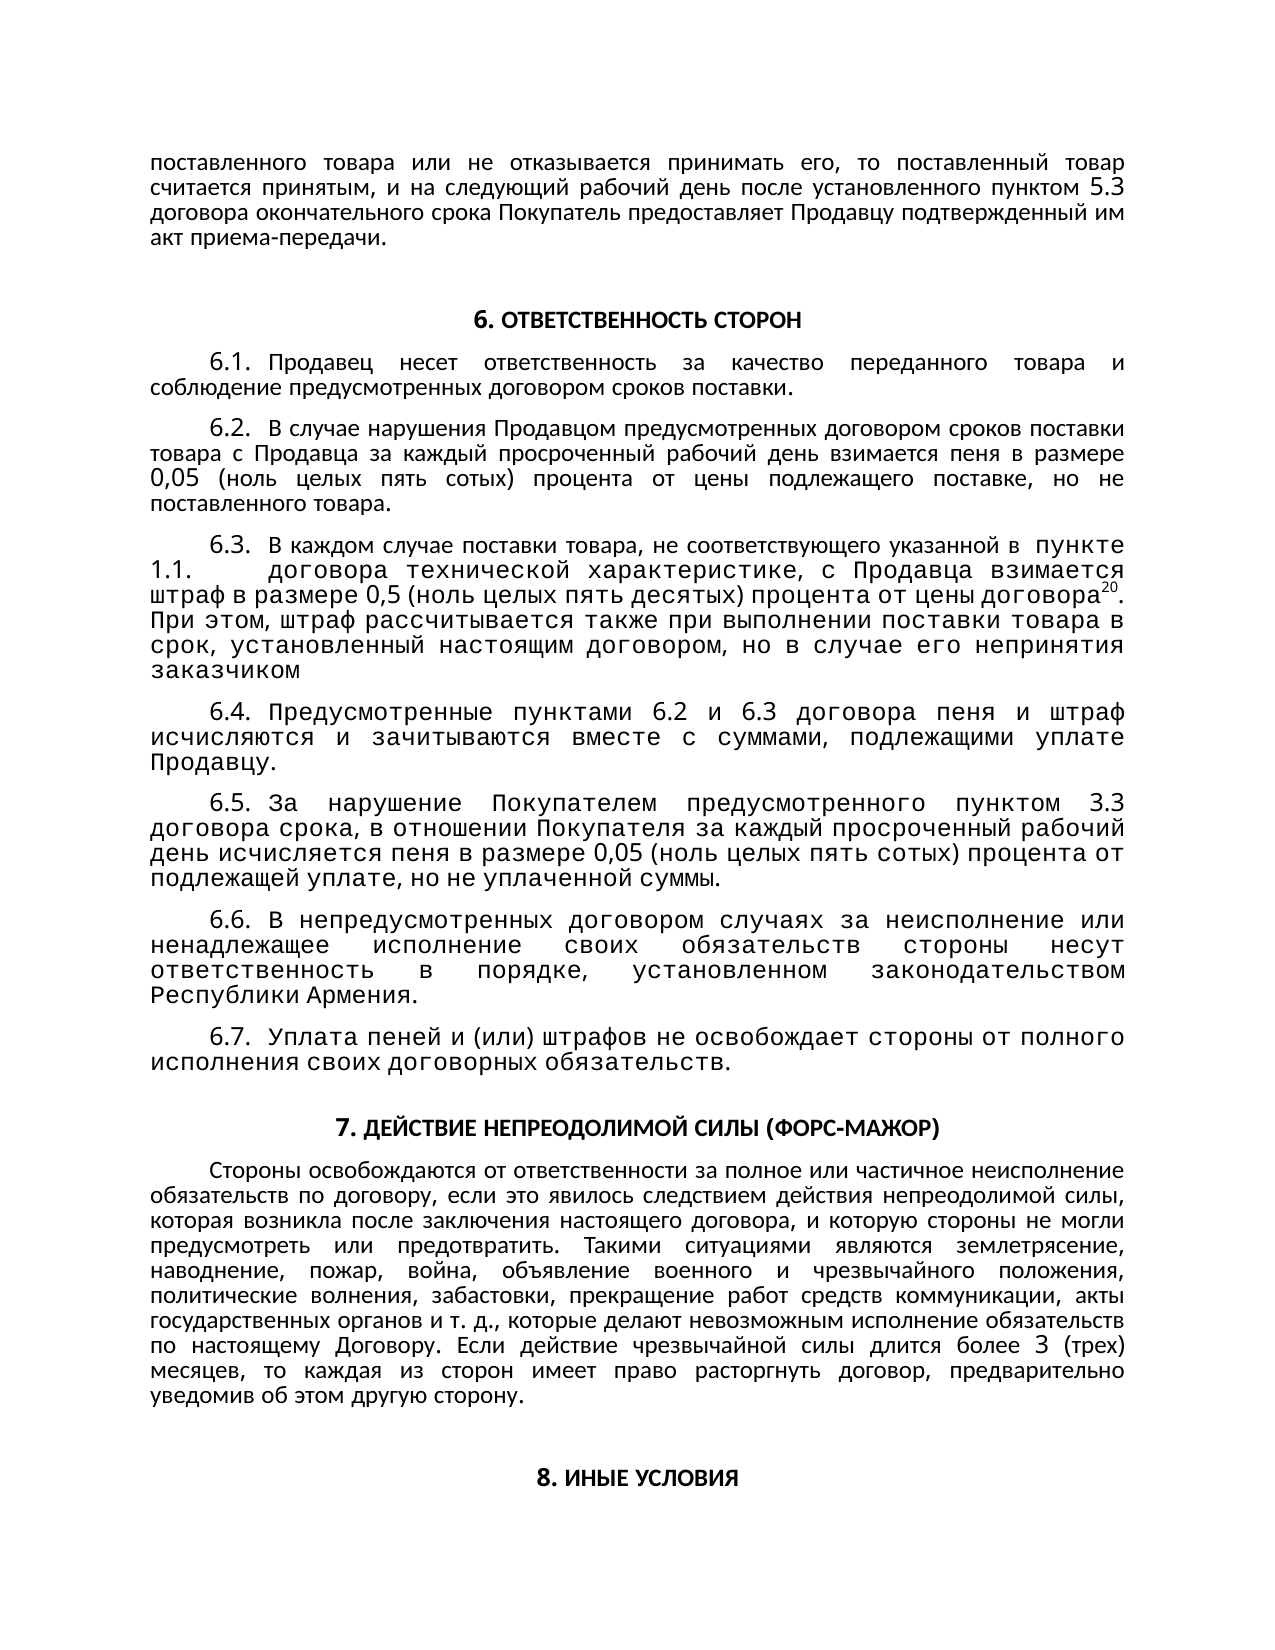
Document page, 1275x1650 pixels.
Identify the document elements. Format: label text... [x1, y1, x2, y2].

text 6.4. Предусмотренные пунктами 6.2 и 6.3 договора пеня и штраф исчисляются и зачитываются вместе с суммами, подлежащими уплате Продавцу. [150, 700, 1125, 775]
text Стороны освобождаются от ответственности за полное или частичное неисполнение обязательств по договору, если это явилось следствием действия непреодолимой силы, которая возникла после заключения настоящего договора, и которую стороны не могли предусмотреть или предотвратить. Такими ситуациями являются землетрясение, наводнение, пожар, война, объявление военного и чрезвычайного положения, политические волнения, забастовки, прекращение работ средств коммуникации, акты государственных органов и т. д., которые делают невозможным исполнение обязательств по настоящему Договору. Если действие чрезвычайной силы длится более 3 (трех) месяцев, то каждая из сторон имеет право расторгнуть договор, предварительно уведомив об этом другую сторону. [150, 1158, 1125, 1408]
text 6.7. Уплата пеней и (или) штрафов не освобождает стороны от полного исполнения своих договорных обязательств. [150, 1025, 1125, 1075]
text 8. ИНЫЕ УСЛОВИЯ [150, 1467, 1125, 1492]
text 6.3. В каждом случае поставки товара, не соответствующего указанной в пункте 1.1. договора технической характеристике, с Продавца взимается штраф в размере 0,5 (ноль целых пять десятых) процента от цены договора20. При этом, штраф рассчитывается также при выполнении поставки товара в срок, установленный настоящим договором, но в случае его непринятия заказчиком [150, 533, 1125, 683]
text 6.5. За нарушение Покупателем предусмотренного пунктом 3.3 договора срока, в отношении Покупателя за каждый просроченный рабочий день исчисляется пеня в размере 0,05 (ноль целых пять сотых) процента от подлежащей уплате, но не уплаченной суммы. [150, 792, 1125, 892]
text 7. ДЕЙСТВИЕ НЕПРЕОДОЛИМОЙ СИЛЫ (ФОРС-МАЖОР) [150, 1117, 1125, 1142]
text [150, 150, 1125, 250]
text 6. ОТВЕТСТВЕННОСТЬ СТОРОН [150, 308, 1125, 333]
text 6.2. В случае нарушения Продавцом предусмотренных договором сроков поставки товара с Продавца за каждый просроченный рабочий день взимается пеня в размере 0,05 (ноль целых пять сотых) процента от цены подлежащего поставке, но не поставленного товара. [150, 417, 1125, 517]
text 6.6. В непредусмотренных договором случаях за неисполнение или ненадлежащее исполнение своих обязательств стороны несут ответственность в порядке, установленном законодательством Республики Армения. [150, 908, 1125, 1008]
text 6.1. Продавец несет ответственность за качество переданного товара и соблюдение предусмотренных договором сроков поставки. [150, 350, 1125, 400]
